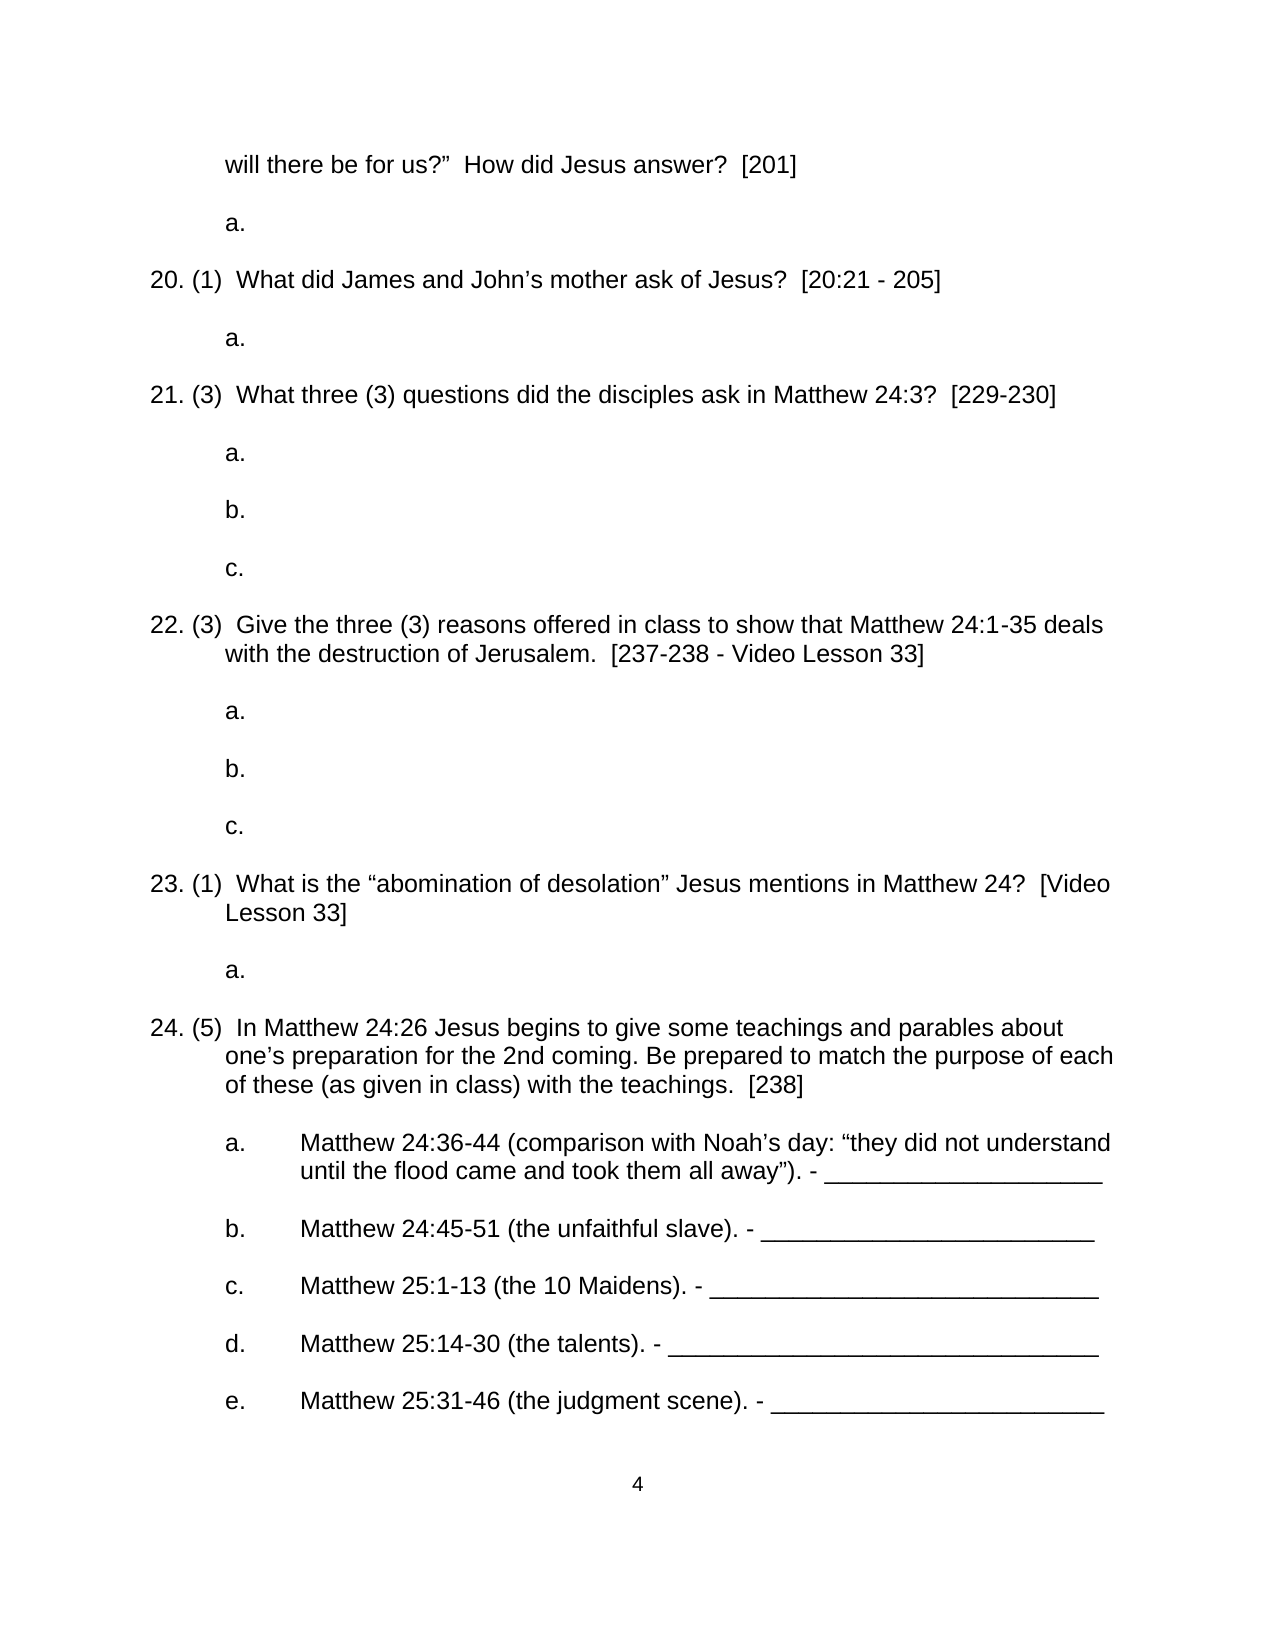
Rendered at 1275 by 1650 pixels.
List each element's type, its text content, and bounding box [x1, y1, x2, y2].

text d. Matthew 25:14-30 (the talents). - _______________________________ [225, 1329, 1125, 1357]
text 24. (5) In Matthew 24:26 Jesus begins to give some teachings and parables about one’s preparation for the 2nd coming. Be prepared to match the purpose of each of these (as given in class) with the teachings. [238] [150, 1012, 1125, 1099]
text e. Matthew 25:31-46 (the judgment scene). - ________________________ [150, 1386, 1125, 1415]
text a. [225, 696, 1125, 725]
text a. [150, 207, 1125, 236]
text c. Matthew 25:1-13 (the 10 Maidens). - ____________________________ [150, 1271, 1125, 1300]
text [150, 150, 1125, 179]
text b. Matthew 24:45-51 (the unfaithful slave). - ________________________ [150, 1214, 1125, 1242]
text a. [150, 955, 1125, 984]
text 23. (1) What is the “abomination of desolation” Jesus mentions in Matthew 24? [Video Lesson 33] [150, 869, 1125, 926]
text a. [150, 322, 1125, 351]
text b. [225, 754, 1125, 782]
text c. [150, 552, 1125, 581]
text b. [225, 495, 1125, 524]
text 20. (1) What did James and John’s mother ask of Jesus? [20:21 - 205] [150, 265, 1125, 294]
text c. [225, 811, 1125, 840]
text 22. (3) Give the three (3) reasons offered in class to show that Matthew 24:1-35 deals with the destruction of Jerusalem. [237-238 - Video Lesson 33] [150, 610, 1125, 667]
text 21. (3) What three (3) questions did the disciples ask in Matthew 24:3? [229-230] [150, 380, 1125, 409]
text a. Matthew 24:36-44 (comparison with Noah’s day: “they did not understand until the flood came and took them all away”). - ____________________ [225, 1127, 1125, 1185]
text a. [225, 437, 1125, 466]
